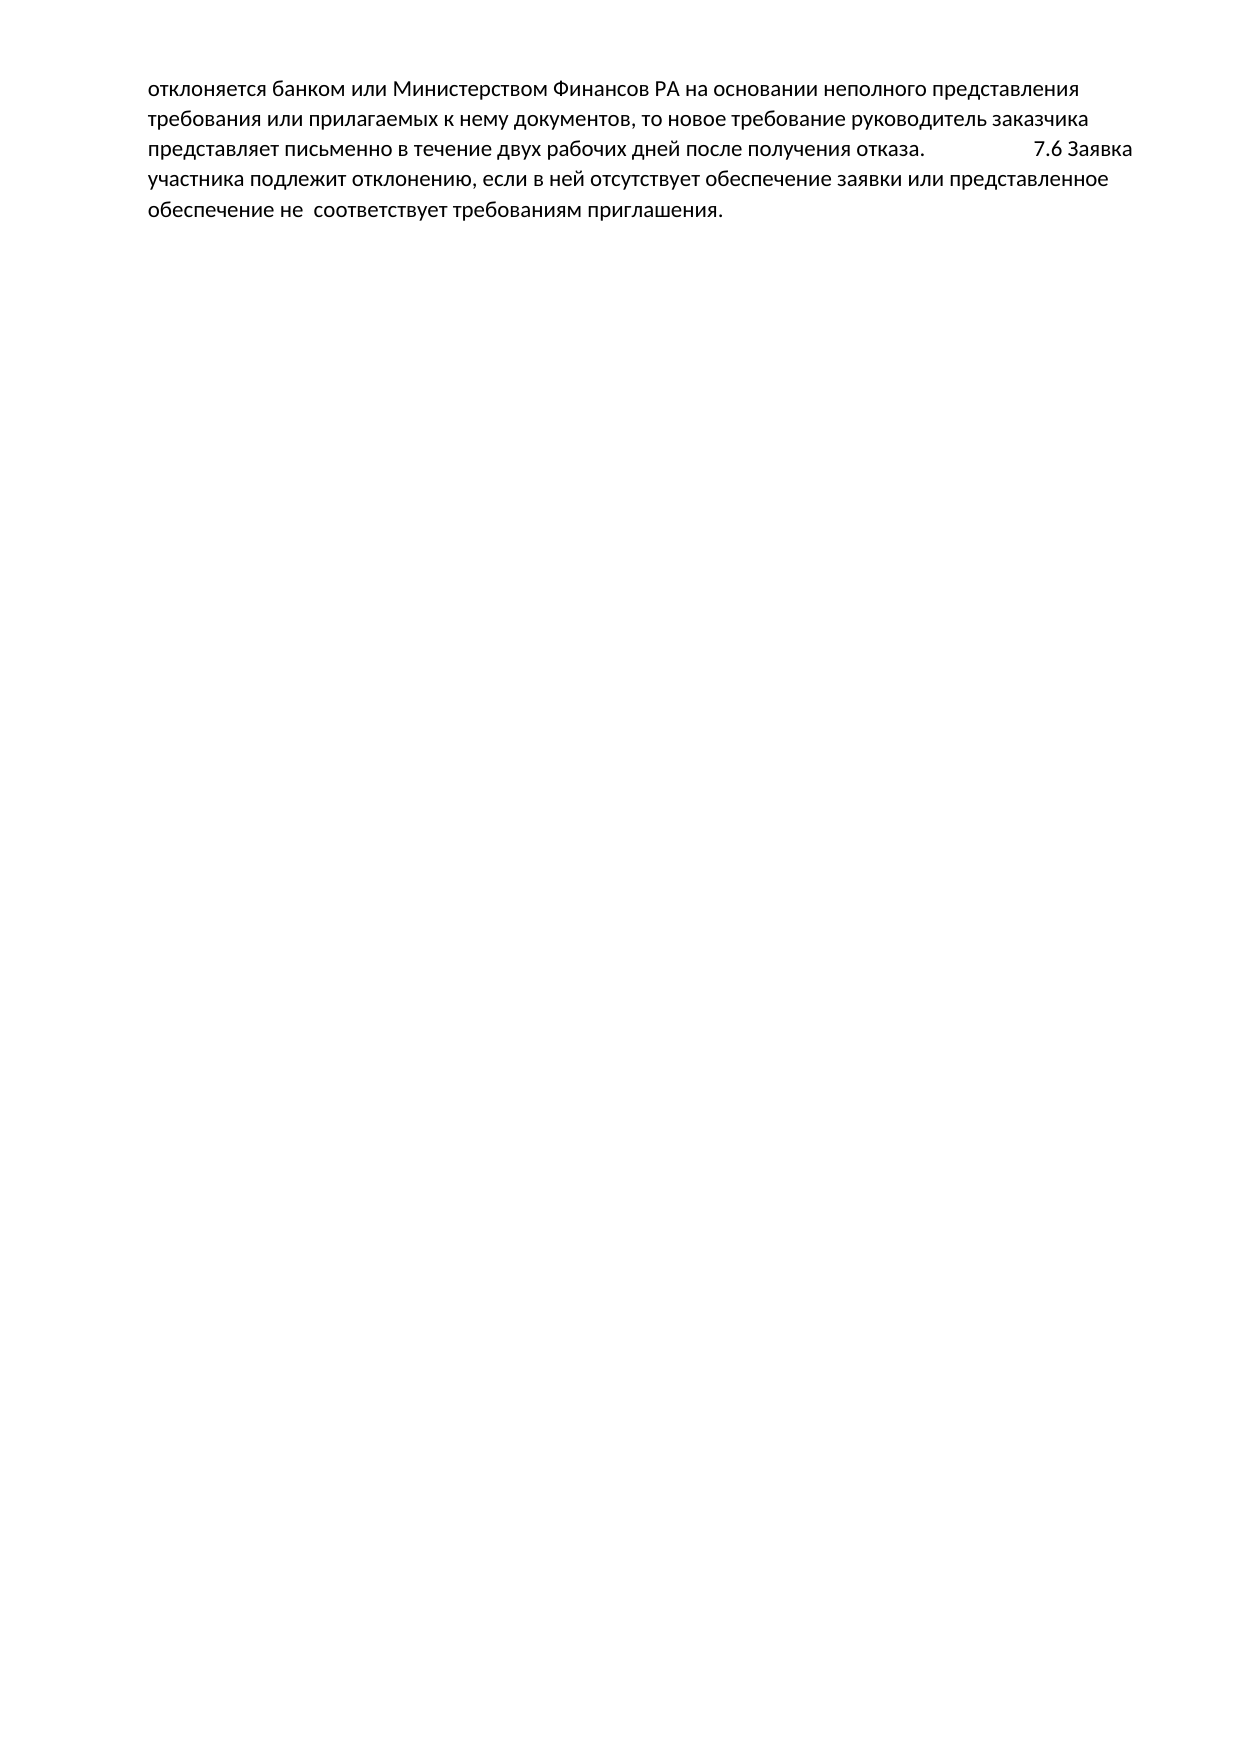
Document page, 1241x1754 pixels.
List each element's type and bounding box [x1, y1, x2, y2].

text [148, 74, 1152, 223]
